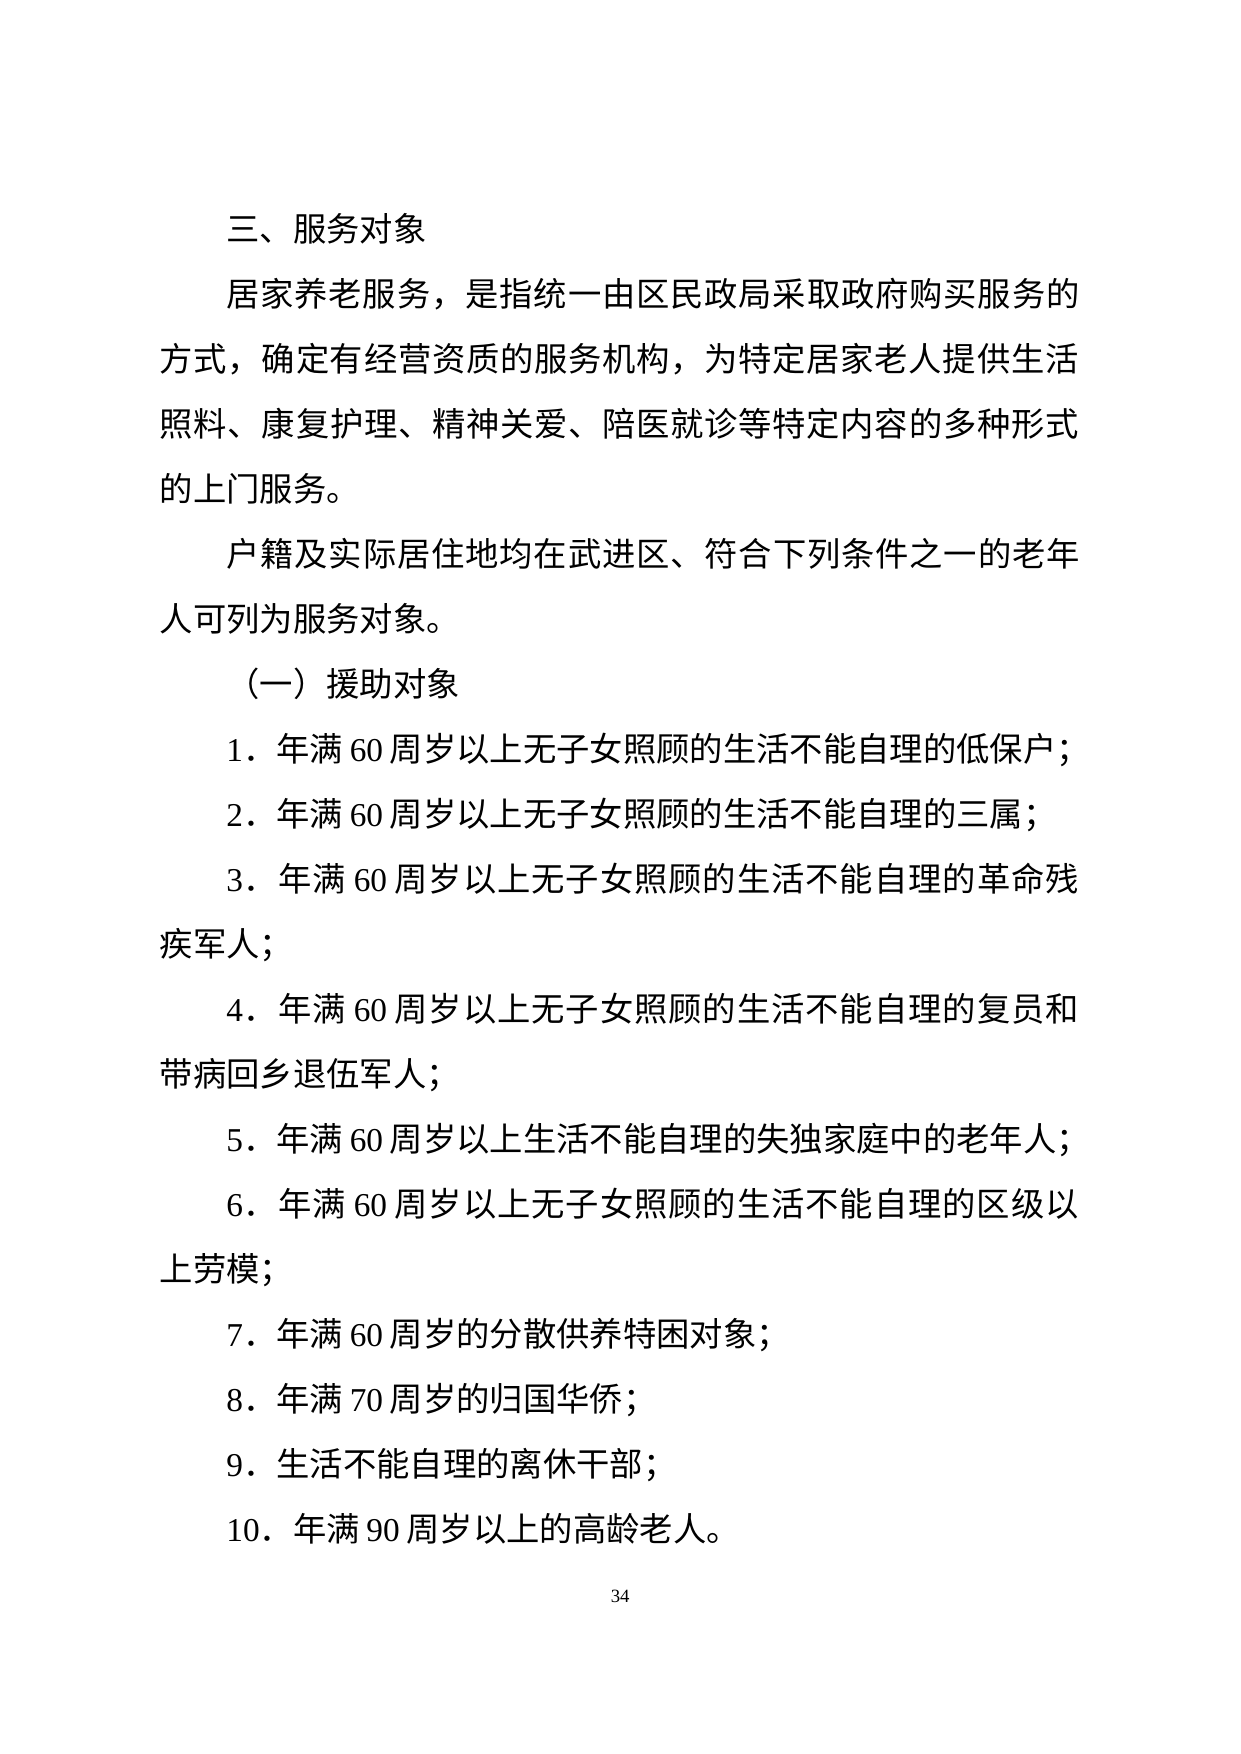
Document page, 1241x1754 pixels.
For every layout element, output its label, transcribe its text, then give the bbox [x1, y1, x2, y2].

text 9．生活不能自理的离休干部； [159, 1429, 1081, 1494]
text 4．年满60周岁以上无子女照顾的生活不能自理的复员和带病回乡退伍军人； [159, 974, 1081, 1104]
text 5．年满60周岁以上生活不能自理的失独家庭中的老年人； [159, 1104, 1081, 1169]
text 10．年满90周岁以上的高龄老人。 [159, 1494, 1081, 1559]
text （一）援助对象 [159, 649, 1081, 714]
text 户籍及实际居住地均在武进区、符合下列条件之一的老年人可列为服务对象。 [159, 519, 1081, 649]
text 居家养老服务，是指统一由区民政局采取政府购买服务的方式，确定有经营资质的服务机构，为特定居家老人提供生活照料、康复护理、精神关爱、陪医就诊等特定内容的多种形式的上门服务。 [159, 259, 1081, 519]
text 2．年满60周岁以上无子女照顾的生活不能自理的三属； [159, 779, 1081, 844]
text 三、服务对象 [159, 194, 1081, 259]
text 8．年满70周岁的归国华侨； [159, 1364, 1081, 1429]
text 1．年满60周岁以上无子女照顾的生活不能自理的低保户； [159, 714, 1081, 779]
text 6．年满60周岁以上无子女照顾的生活不能自理的区级以上劳模； [159, 1169, 1081, 1299]
text 7．年满60周岁的分散供养特困对象； [159, 1299, 1081, 1364]
text 3．年满60周岁以上无子女照顾的生活不能自理的革命残疾军人； [159, 844, 1081, 974]
